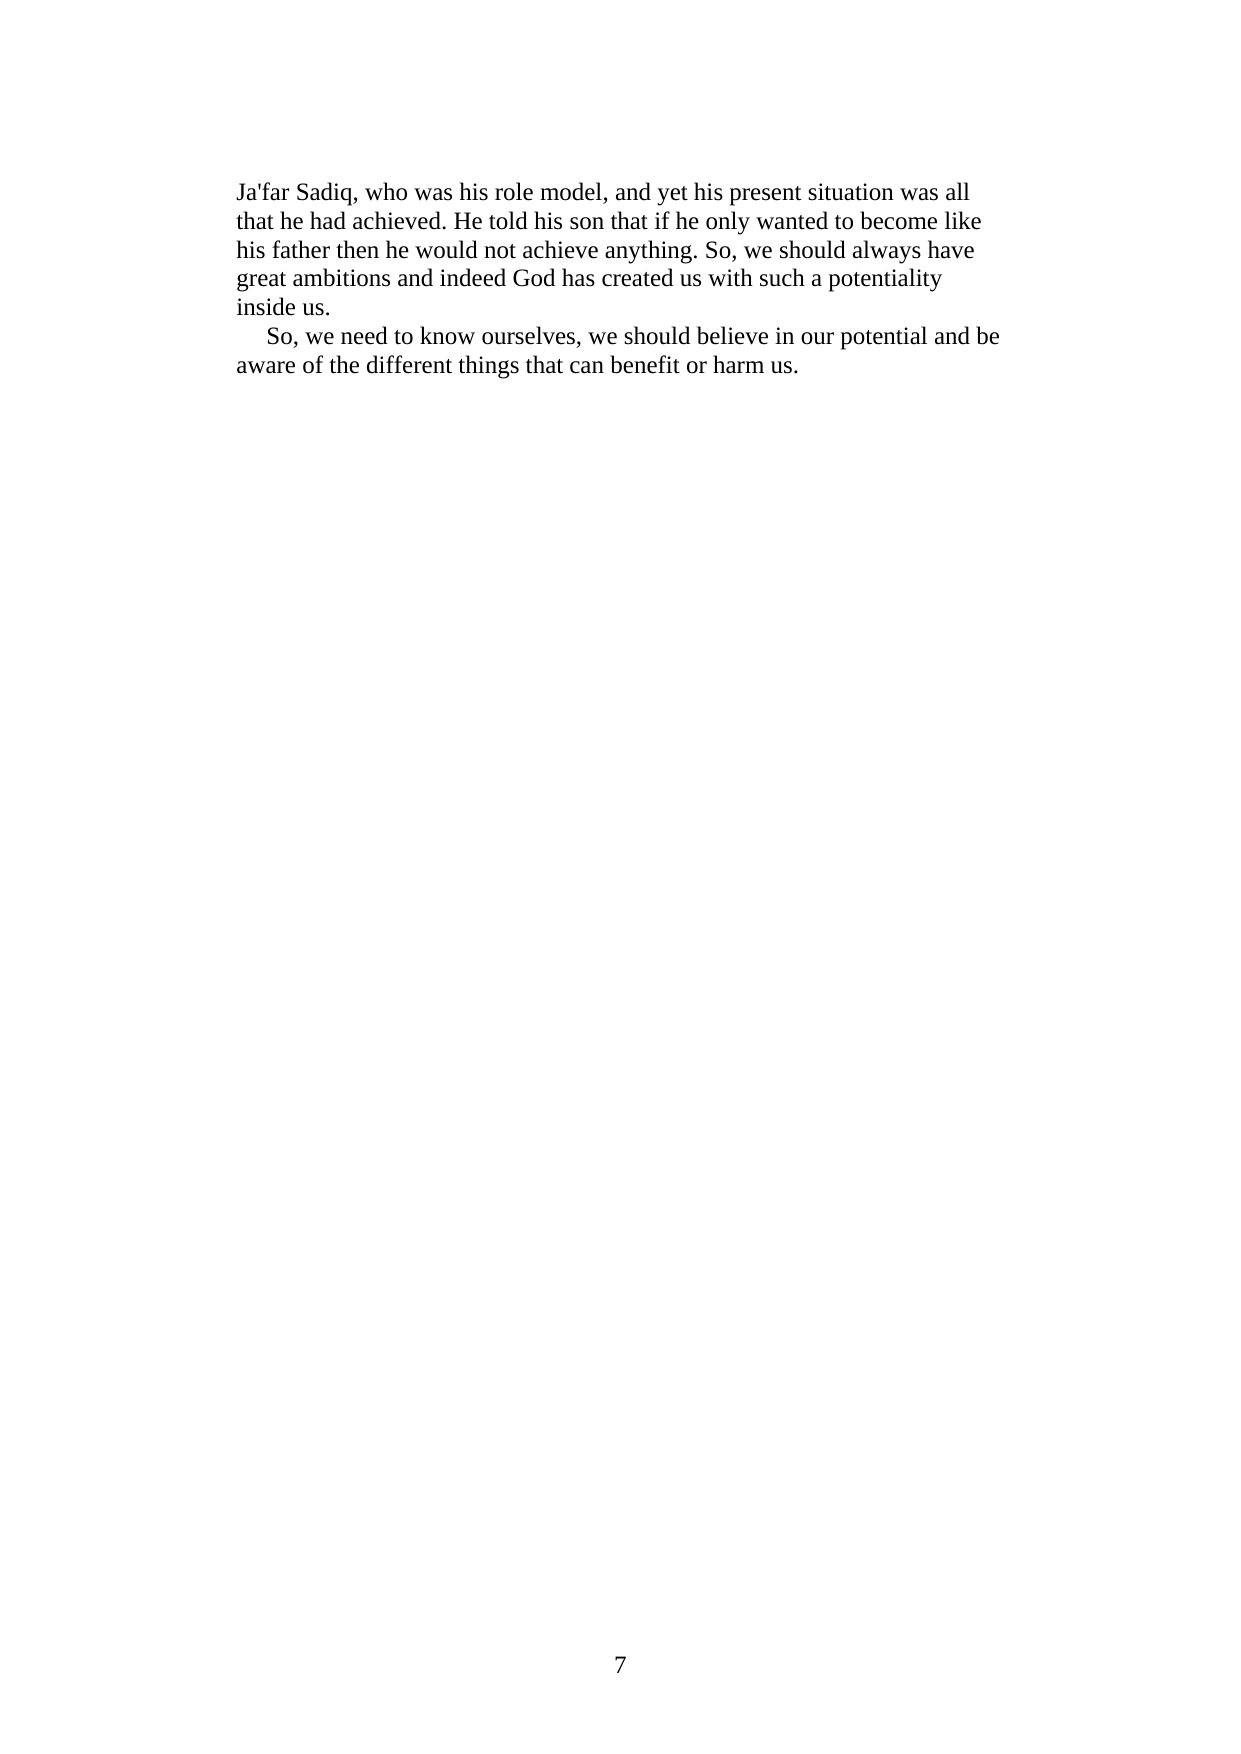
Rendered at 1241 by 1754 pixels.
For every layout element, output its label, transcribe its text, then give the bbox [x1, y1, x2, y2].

text So, we need to know ourselves, we should believe in our potential and be aware of the different things that can benefit or harm us. [236, 321, 1004, 378]
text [236, 177, 1004, 321]
